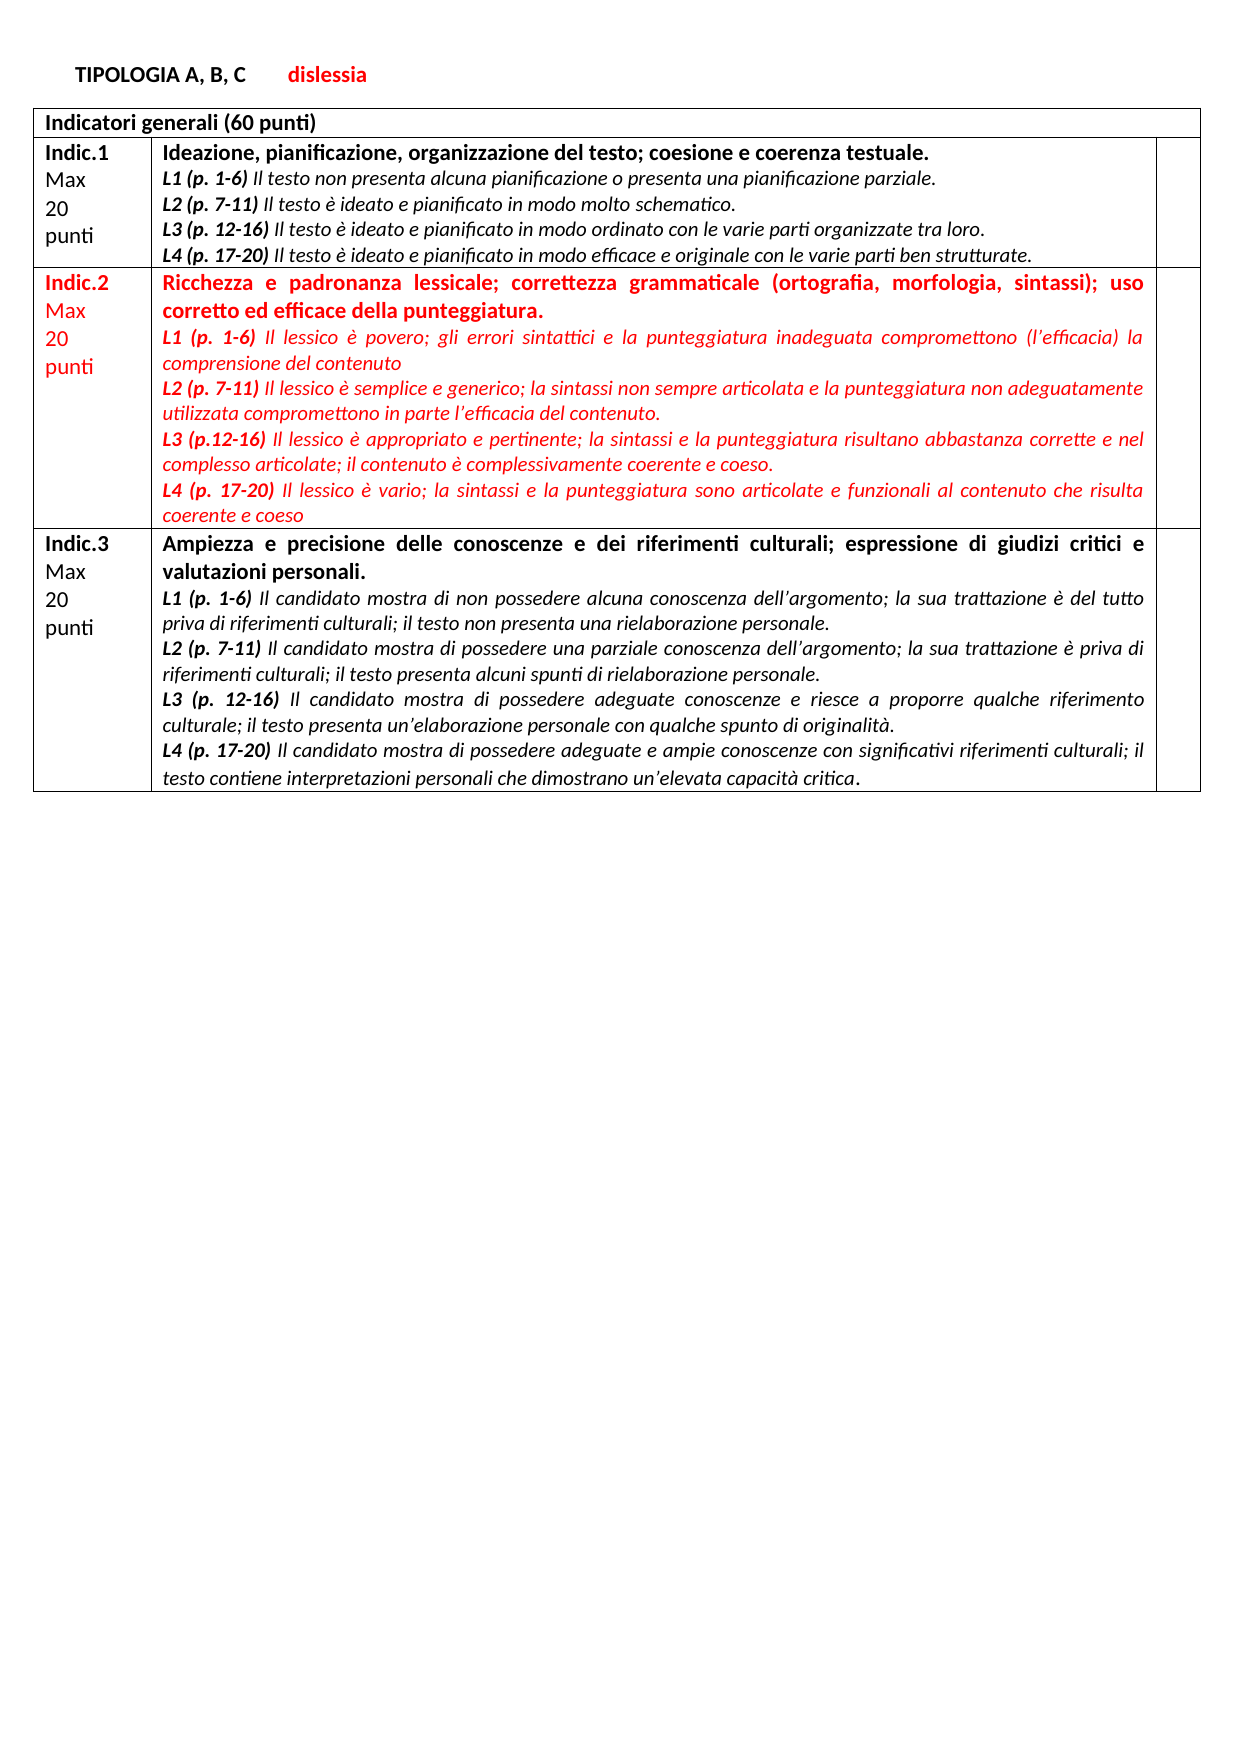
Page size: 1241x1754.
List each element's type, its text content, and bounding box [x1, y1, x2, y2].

table_header Indicatori generali (60 punti) [34, 109, 1200, 137]
table_cell [1157, 268, 1200, 528]
table_cell Indic.2 Max 20 punti [34, 268, 151, 528]
table_cell Ampiezza e precisione delle conoscenze e dei riferimenti culturali; espressione di giudizi critici e valutazioni personali. L1 (p. 1-6) Il candidato mostra di non possedere alcuna conoscenza dell’argomento; la sua trattazione è del tutto priva di riferimenti culturali; il testo non presenta una rielaborazione personale. L2 (p. 7-11) Il candidato mostra di possedere una parziale conoscenza dell’argomento; la sua trattazione è priva di riferimenti culturali; il testo presenta alcuni spunti di rielaborazione personale. L3 (p. 12-16) Il candidato mostra di possedere adeguate conoscenze e riesce a proporre qualche riferimento culturale; il testo presenta un’elaborazione personale con qualche spunto di originalità. L4 (p. 17-20) Il candidato mostra di possedere adeguate e ampie conoscenze con significativi riferimenti culturali; il testo contiene interpretazioni personali che dimostrano un’elevata capacità critica. [152, 529, 1156, 791]
table_cell Indic.1 Max 20 punti [34, 138, 151, 267]
table_cell Ricchezza e padronanza lessicale; correttezza grammaticale (ortografia, morfologia, sintassi); uso corretto ed efficace della punteggiatura. L1 (p. 1-6) Il lessico è povero; gli errori sintattici e la punteggiatura inadeguata compromettono (l’efficacia) la comprensione del contenuto L2 (p. 7-11) Il lessico è semplice e generico; la sintassi non sempre articolata e la punteggiatura non adeguatamente utilizzata compromettono in parte l’efficacia del contenuto. L3 (p.12-16) Il lessico è appropriato e pertinente; la sintassi e la punteggiatura risultano abbastanza corrette e nel complesso articolate; il contenuto è complessivamente coerente e coeso. L4 (p. 17-20) Il lessico è vario; la sintassi e la punteggiatura sono articolate e funzionali al contenuto che risulta coerente e coeso [152, 268, 1156, 528]
table_cell Ideazione, pianificazione, organizzazione del testo; coesione e coerenza testuale. L1 (p. 1-6) Il testo non presenta alcuna pianificazione o presenta una pianificazione parziale. L2 (p. 7-11) Il testo è ideato e pianificato in modo molto schematico. L3 (p. 12-16) Il testo è ideato e pianificato in modo ordinato con le varie parti organizzate tra loro. L4 (p. 17-20) Il testo è ideato e pianificato in modo efficace e originale con le varie parti ben strutturate. [152, 138, 1156, 267]
table_cell [1157, 138, 1200, 267]
text TIPOLOGIA A, B, C dislessia [75, 61, 1165, 89]
table_cell [1157, 529, 1200, 791]
table_cell Indic.3 Max 20 punti [34, 529, 151, 791]
